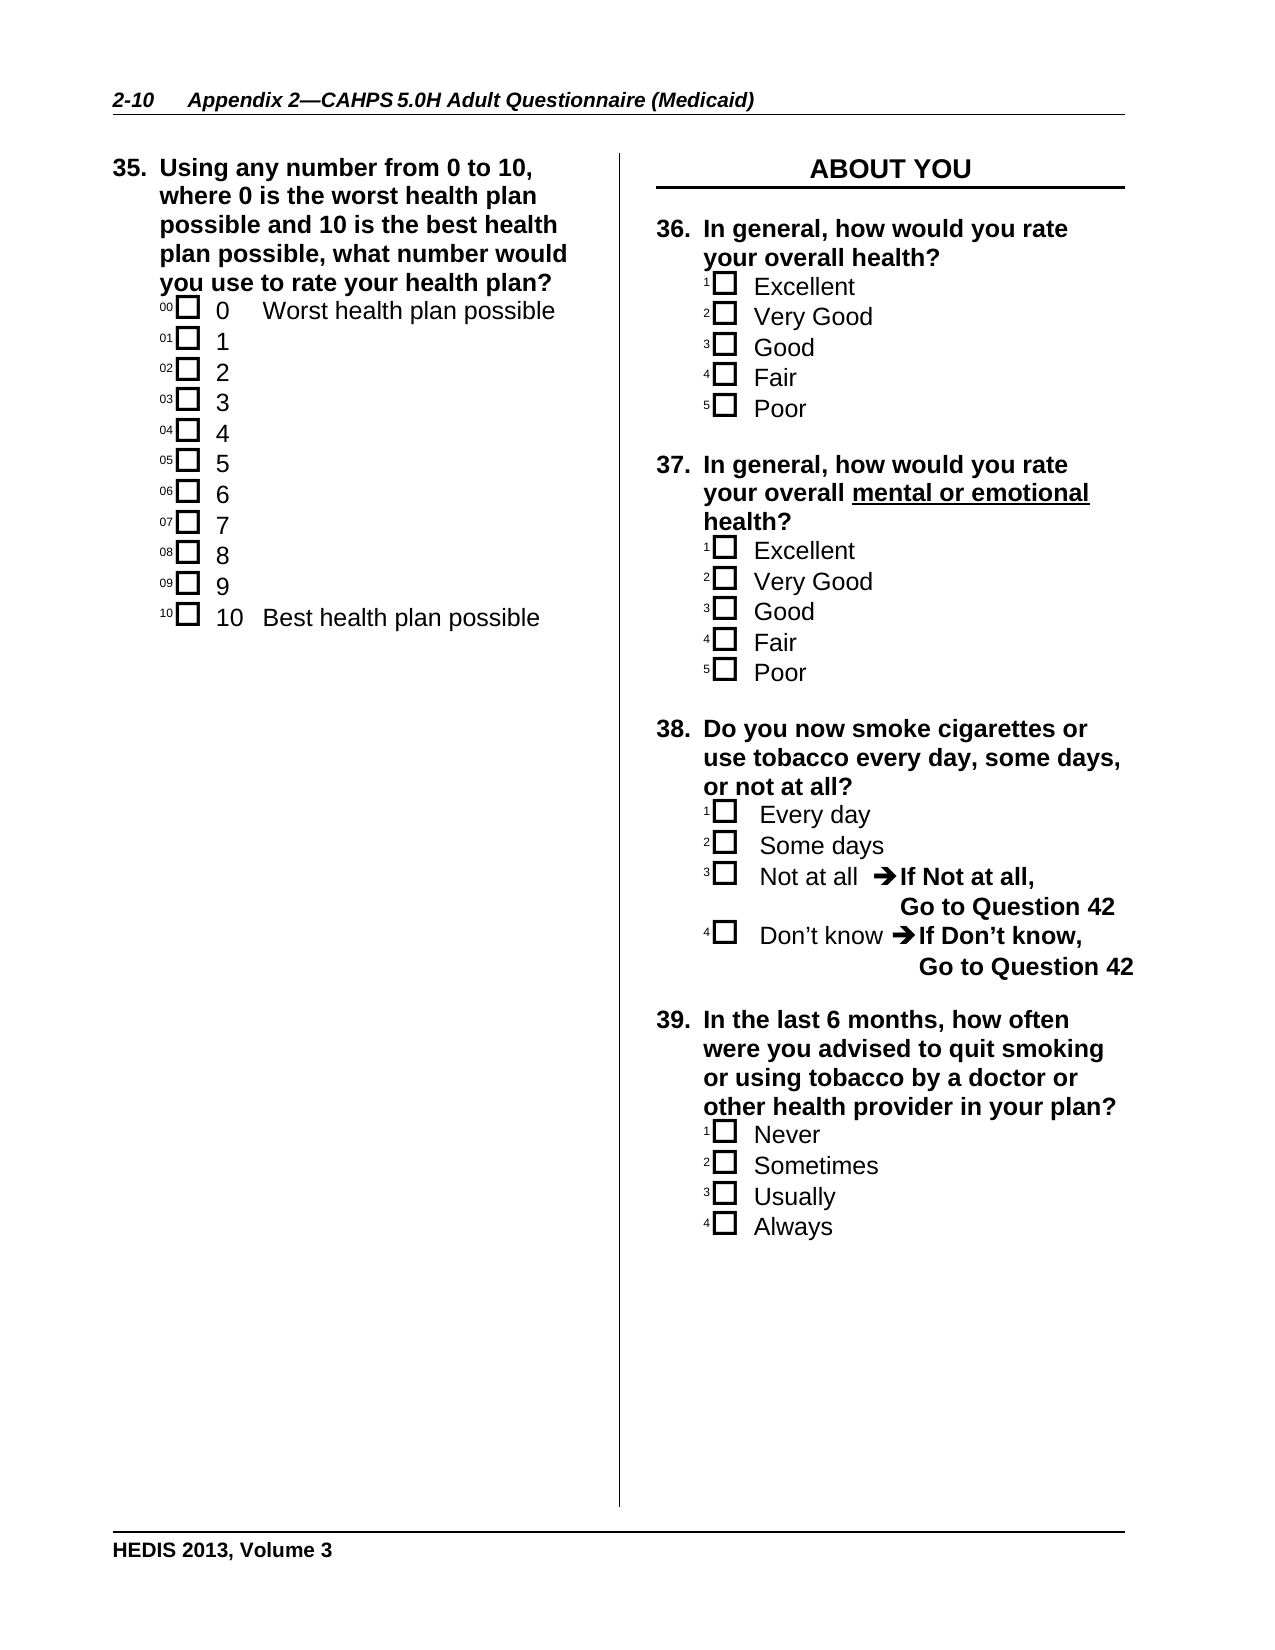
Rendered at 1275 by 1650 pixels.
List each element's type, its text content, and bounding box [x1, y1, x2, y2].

text 35. Using any number from 0 to 10, where 0 is the worst health plan possible and 10 is the best health plan possible, what number would you use to rate your health plan? [112, 153, 581, 296]
text 36. In general, how would you rate your overall health? [656, 214, 1125, 272]
text ABOUT YOU [656, 153, 1125, 186]
text 1 Excellent [703, 272, 1125, 302]
text 05 5 [159, 449, 581, 480]
text 39. In the last 6 months, how often were you advised to quit smoking or using tobacco by a doctor or other health provider in your plan? [656, 1005, 1125, 1120]
text 2 Very Good [703, 567, 1125, 597]
text 4 Don’t know If Don’t know, Go to Question 42 [694, 921, 1144, 980]
text 08 8 [159, 541, 581, 572]
text 38. Do you now smoke cigarettes or use tobacco every day, some days, or not at all? [656, 714, 1125, 800]
text 37. In general, how would you rate your overall mental or emotional health? [656, 450, 1125, 536]
text 1 Never [703, 1120, 1125, 1151]
text 09 9 [159, 572, 581, 603]
text 10 10 Best health plan possible [159, 603, 581, 633]
text 2 Very Good [703, 302, 1125, 333]
text 1 Excellent [703, 536, 1125, 567]
text 01 1 [159, 327, 581, 358]
text 1 Every day [703, 800, 1125, 831]
text 3 Good [703, 333, 1125, 363]
text 00 0 Worst health plan possible [159, 296, 581, 327]
text 04 4 [159, 419, 581, 449]
text 4 Fair [703, 628, 1125, 658]
text 5 Poor [703, 658, 1125, 689]
text 3 Not at all If Not at all, Go to Question 42 [694, 862, 1125, 921]
text 2 Sometimes [694, 1151, 1125, 1182]
text 3 Usually [694, 1182, 1125, 1212]
text 3 Good [703, 597, 1125, 628]
text 2 Some days [694, 831, 1125, 862]
text 4 Fair [703, 363, 1125, 394]
text 07 7 [159, 511, 581, 541]
text 03 3 [159, 388, 581, 419]
text 5 Poor [703, 394, 1125, 425]
text 4 Always [694, 1212, 1125, 1243]
text 06 6 [159, 480, 581, 511]
text 02 2 [159, 358, 581, 388]
